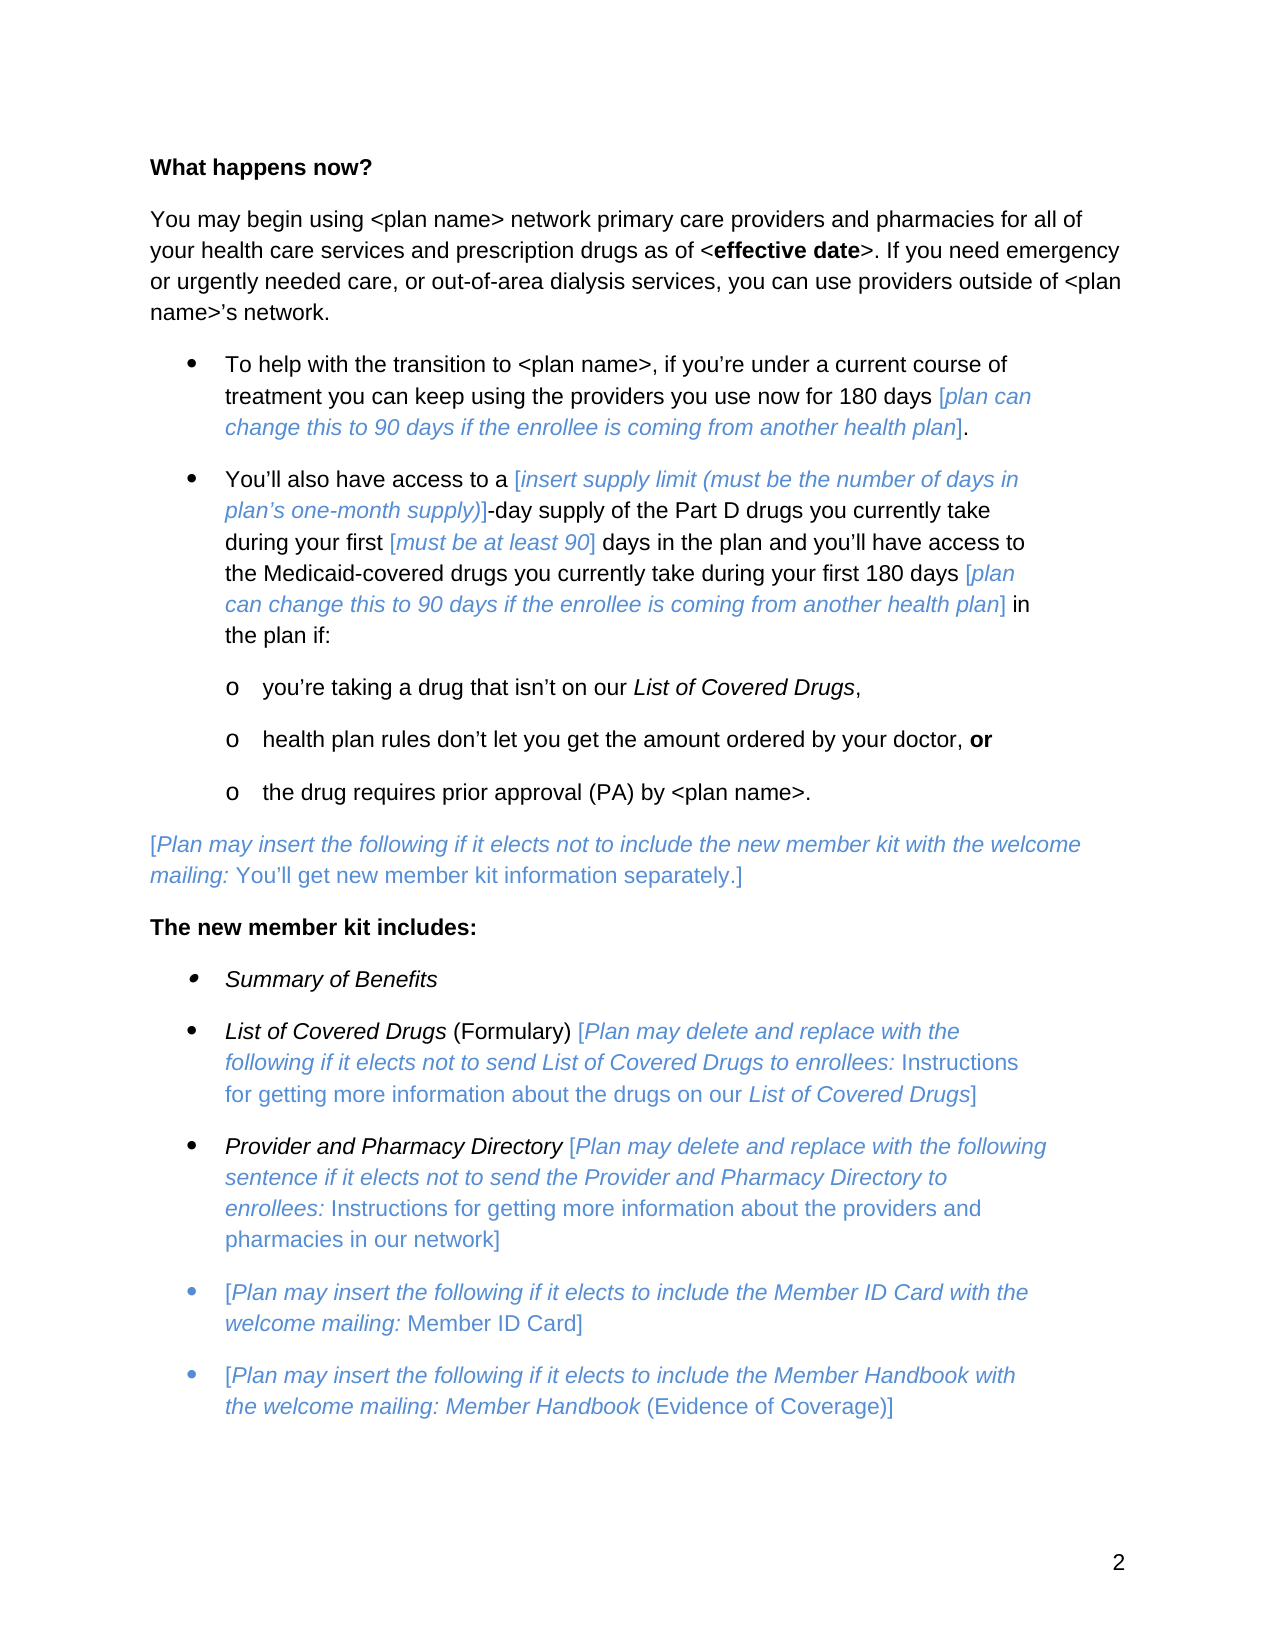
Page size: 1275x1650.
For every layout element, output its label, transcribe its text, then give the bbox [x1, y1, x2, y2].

text You may begin using <plan name> network primary care providers and pharmacies for all of your health care services and prescription drugs as of <effective date>. If you need emergency or urgently needed care, or out-of-area dialysis services, you can use providers outside of <plan name>’s network. [150, 202, 1125, 327]
list health plan rules don’t let you get the amount ordered by your doctor, or [225, 723, 1050, 754]
list [Plan may insert the following if it elects to include the Member ID Card with the welcome mailing: Member ID Card] [187, 1275, 1050, 1337]
list [Plan may insert the following if it elects to include the Member Handbook with the welcome mailing: Member Handbook (Evidence of Coverage)] [187, 1358, 1050, 1421]
list You’ll also have access to a [insert supply limit (must be the number of days in plan’s one-month supply)]-day supply of the Part D drugs you currently take during your first [must be at least 90] days in the plan and you’ll have access to the Medicaid-covered drugs you currently take during your first 180 days [plan can change this to 90 days if the enrollee is coming from another health plan] in the plan if: [187, 462, 1050, 650]
list Summary of Benefits [187, 962, 1050, 994]
subtitle The new member kit includes: [150, 910, 1125, 942]
list the drug requires prior approval (PA) by <plan name>. [225, 775, 1050, 806]
text [Plan may insert the following if it elects not to include the new member kit with the welcome mailing: You’ll get new member kit information separately.] [150, 827, 1125, 889]
list Provider and Pharmacy Directory [Plan may delete and replace with the following sentence if it elects not to send the Provider and Pharmacy Directory to enrollees: Instructions for getting more information about the providers and pharmacies in our network] [187, 1129, 1050, 1254]
list To help with the transition to <plan name>, if you’re under a current course of treatment you can keep using the providers you use now for 180 days [plan can change this to 90 days if the enrollee is coming from another health plan]. [187, 348, 1050, 442]
subtitle What happens now? [150, 150, 1125, 181]
list List of Covered Drugs (Formulary) [Plan may delete and replace with the following if it elects not to send List of Covered Drugs to enrollees: Instructions for getting more information about the drugs on our List of Covered Drugs] [187, 1014, 1050, 1108]
list you’re taking a drug that isn’t on our List of Covered Drugs, [225, 671, 1050, 702]
